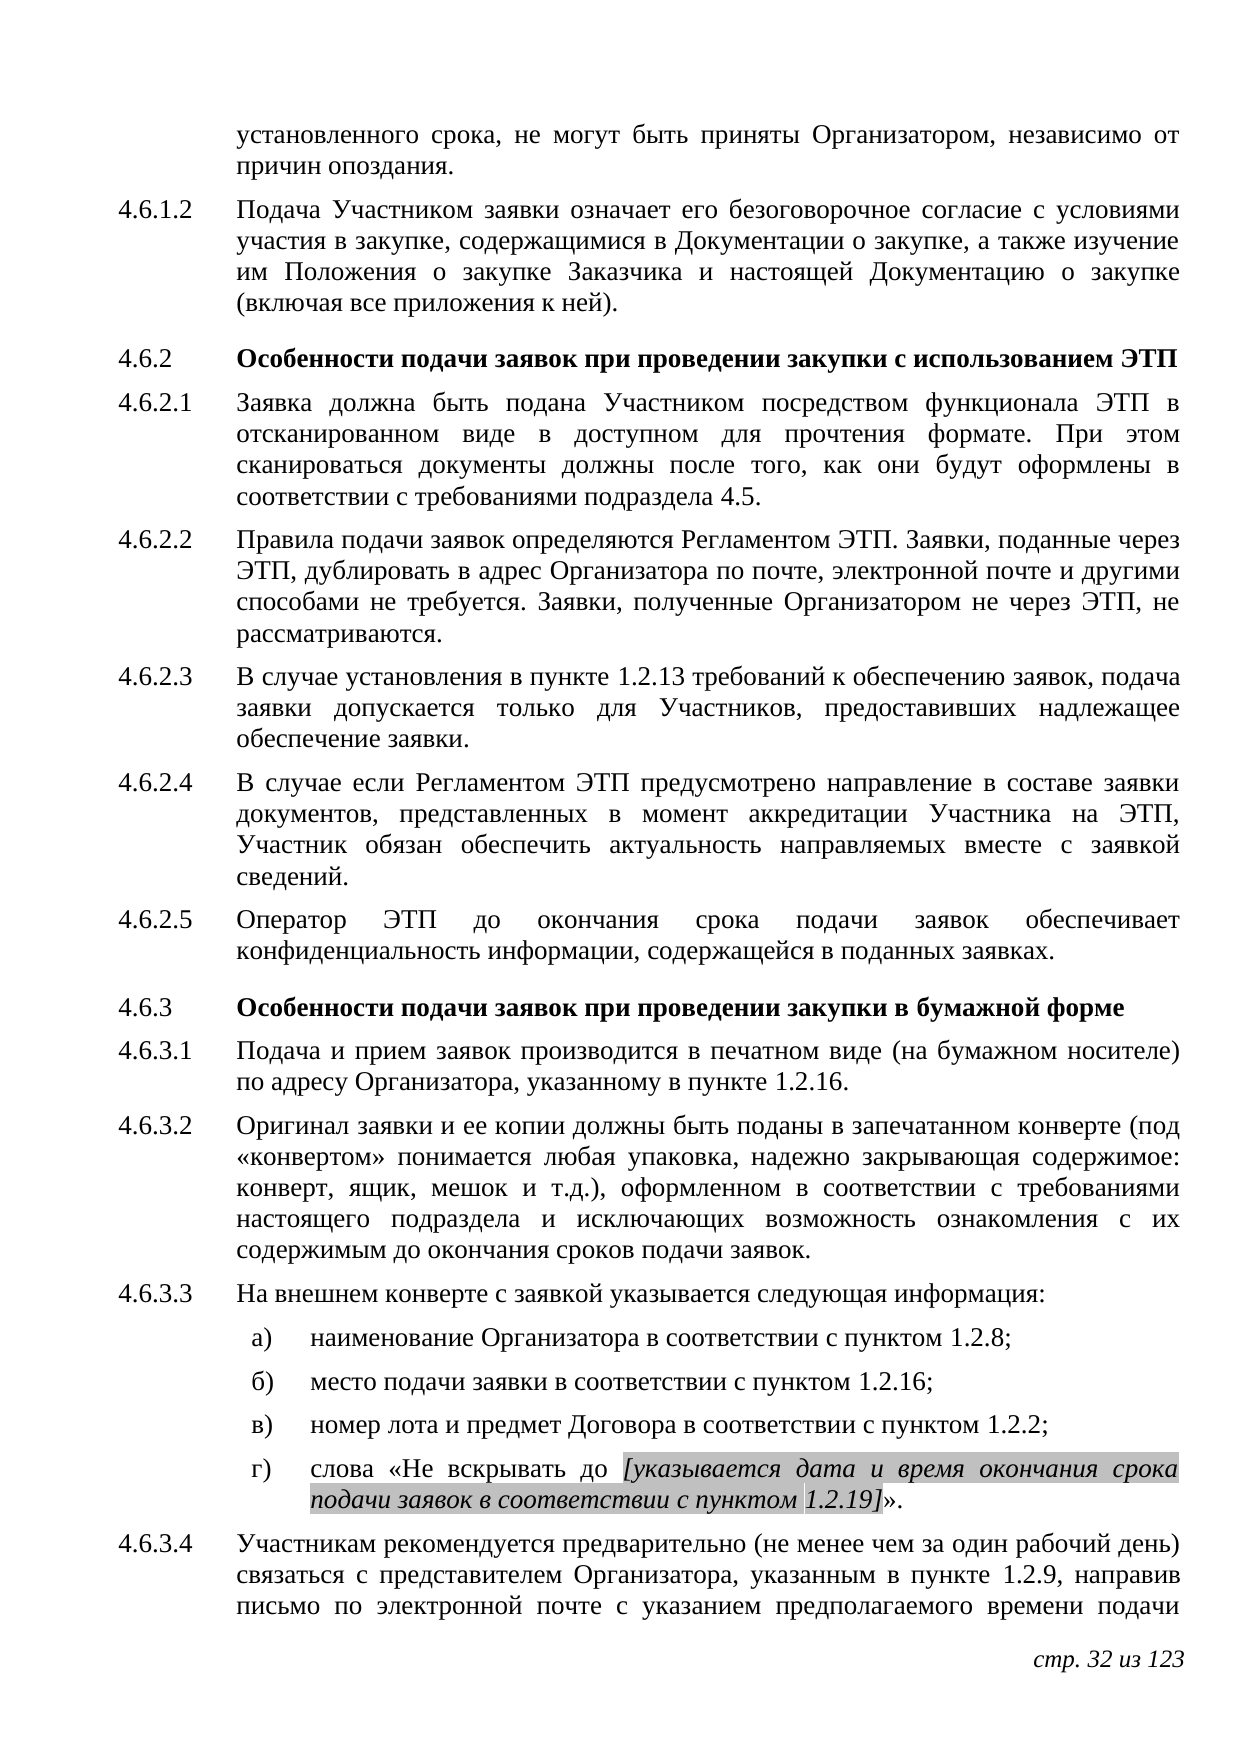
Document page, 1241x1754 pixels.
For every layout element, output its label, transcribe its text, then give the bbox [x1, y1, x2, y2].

list Оригинал заявки и ее копии должны быть поданы в запечатанном конверте (под «конвертом» понимается любая упаковка, надежно закрывающая содержимое: конверт, ящик, мешок и т.д.), оформленном в соответствии с требованиями настоящего подраздела и исключающих возможность ознакомления с их содержимым до окончания сроков подачи заявок. [118, 1109, 1181, 1265]
text Особенности подачи заявок при проведении закупки с использованием ЭТП [118, 342, 1181, 374]
list Оператор ЭТП до окончания срока подачи заявок обеспечивает конфиденциальность информации, содержащейся в поданных заявках. [118, 903, 1181, 966]
list Подача Участником заявки означает его безоговорочное согласие с условиями участия в закупке, содержащимися в Документации о закупке, а также изучение им Положения о закупке Заказчика и настоящей Документацию о закупке (включая все приложения к ней). [118, 193, 1181, 317]
list Заявка должна быть подана Участником посредством функционала ЭТП в отсканированном виде в доступном для прочтения формате. При этом сканироваться документы должны после того, как они будут оформлены в соответствии с требованиями подраздела 4.5. [118, 386, 1181, 511]
list На внешнем конверте с заявкой указывается следующая информация: [118, 1277, 1181, 1308]
text наименование Организатора в соответствии с пунктом 1.2.8; [251, 1321, 1181, 1352]
list В случае установления в пункте 1.2.13 требований к обеспечению заявок, подача заявки допускается только для Участников, предоставивших надлежащее обеспечение заявки. [118, 660, 1181, 754]
text слова «Не вскрывать до [указывается дата и время окончания срока подачи заявок в соответствии с пунктом 1.2.19]». [251, 1452, 623, 1514]
list Правила подачи заявок определяются Регламентом ЭТП. Заявки, поданные через ЭТП, дублировать в адрес Организатора по почте, электронной почте и другими способами не требуется. Заявки, полученные Организатором не через ЭТП, не рассматриваются. [118, 523, 1181, 648]
text место подачи заявки в соответствии с пунктом 1.2.16; [251, 1364, 1181, 1396]
text Особенности подачи заявок при проведении закупки в бумажной форме [118, 991, 1181, 1022]
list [118, 118, 1181, 180]
list Подача и прием заявок производится в печатном виде (на бумажном носителе) по адресу Организатора, указанному в пункте 1.2.16. [118, 1034, 1181, 1097]
text слова «Не вскрывать до [указывается дата и время окончания срока подачи заявок в соответствии с пунктом 1.2.19]». [883, 1452, 1181, 1514]
text номер лота и предмет Договора в соответствии с пунктом 1.2.2; [251, 1408, 1181, 1439]
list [118, 1527, 1181, 1620]
list В случае если Регламентом ЭТП предусмотрено направление в составе заявки документов, представленных в момент аккредитации Участника на ЭТП, Участник обязан обеспечить актуальность направляемых вместе с заявкой сведений. [118, 766, 1181, 891]
